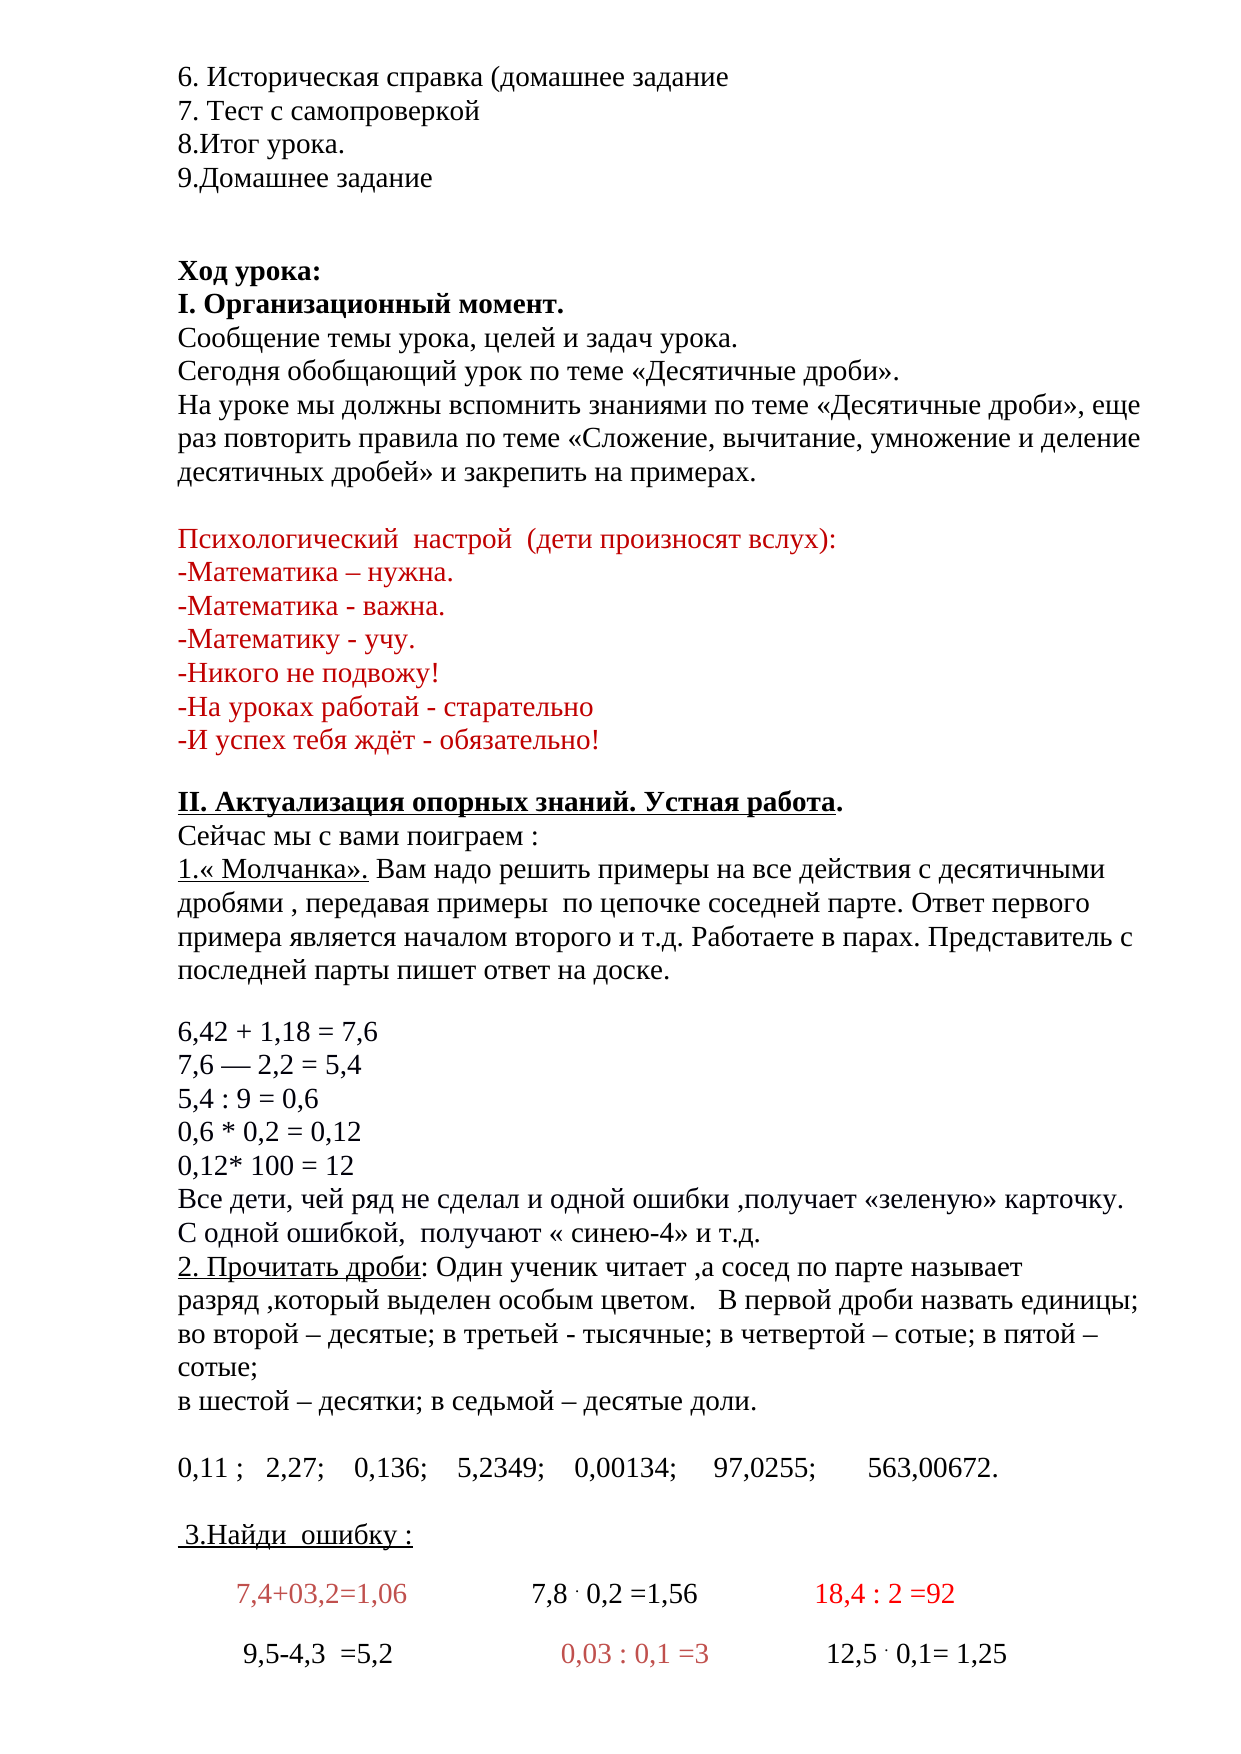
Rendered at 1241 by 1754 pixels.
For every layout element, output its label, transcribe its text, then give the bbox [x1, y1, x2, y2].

text 6. Историческая справка (домашнее задание [177, 59, 1152, 93]
text Сейчас мы с вами поиграем : [177, 818, 1152, 852]
text Сообщение темы урока, целей и задач урока. [177, 320, 1152, 353]
text II. Актуализация опорных знаний. Устная работа. [177, 784, 1152, 818]
text -Математику - учу. [177, 622, 1152, 655]
text 7. Тест с самопроверкой [177, 93, 1152, 126]
text 2. Прочитать дроби: Один ученик читает ,а сосед по парте называет разряд ,который выделен особым цветом. В первой дроби назвать единицы; во второй – десятые; в третьей - тысячные; в четвертой – сотые; в пятой – сотые; [177, 1249, 1152, 1383]
text в шестой – десятки; в седьмой – десятые доли. [177, 1383, 1152, 1416]
text 0,11 ; 2,27; 0,136; 5,2349; 0,00134; 97,0255; 563,00672. [177, 1450, 1152, 1483]
text 8.Итог урока. [177, 126, 1152, 160]
text Сегодня обобщающий урок по теме «Десятичные дроби». [177, 353, 1152, 387]
text 0,6 * 0,2 = 0,12 [177, 1114, 1152, 1148]
text 7,6 — 2,2 = 5,4 [177, 1047, 1152, 1081]
text -Никого не подвожу! [177, 655, 1152, 689]
text 9.Домашнее задание [177, 160, 1152, 193]
text 6,42 + 1,18 = 7,6 [177, 1014, 1152, 1047]
text 3.Найди ошибку : [177, 1517, 1152, 1551]
text -Математика – нужна. [177, 554, 1152, 588]
text Психологический настрой (дети произносят вслух): [177, 521, 1152, 554]
text -И успех тебя ждёт - обязательно! [177, 722, 1152, 756]
text На уроке мы должны вспомнить знаниями по теме «Десятичные дроби», еще раз повторить правила по теме «Сложение, вычитание, умножение и деление десятичных дробей» и закрепить на примерах. [177, 387, 1152, 487]
text 9,5-4,3 =5,2 0,03 : 0,1 =3 12,5 . 0,1= 1,25 [177, 1636, 1152, 1669]
text 1.« Молчанка». Вам надо решить примеры на все действия с десятичными дробями , передавая примеры по цепочке соседней парте. Ответ первого примера является началом второго и т.д. Работаете в парах. Представитель с последней парты пишет ответ на доске. [177, 852, 1152, 986]
text -На уроках работай - старательно [177, 689, 1152, 722]
text -Математика - важна. [177, 588, 1152, 622]
text Ход урока: [177, 253, 1152, 286]
text С одной ошибкой, получают « синею-4» и т.д. [177, 1215, 1152, 1249]
text 5,4 : 9 = 0,6 [177, 1081, 1152, 1114]
text 0,12* 100 = 12 [177, 1148, 1152, 1182]
text Все дети, чей ряд не сделал и одной ошибки ,получает «зеленую» карточку. [177, 1182, 1152, 1215]
text 7,4+03,2=1,06 7,8 . 0,2 =1,56 18,4 : 2 =92 [177, 1576, 1152, 1610]
text I. Организационный момент. [177, 286, 1152, 320]
